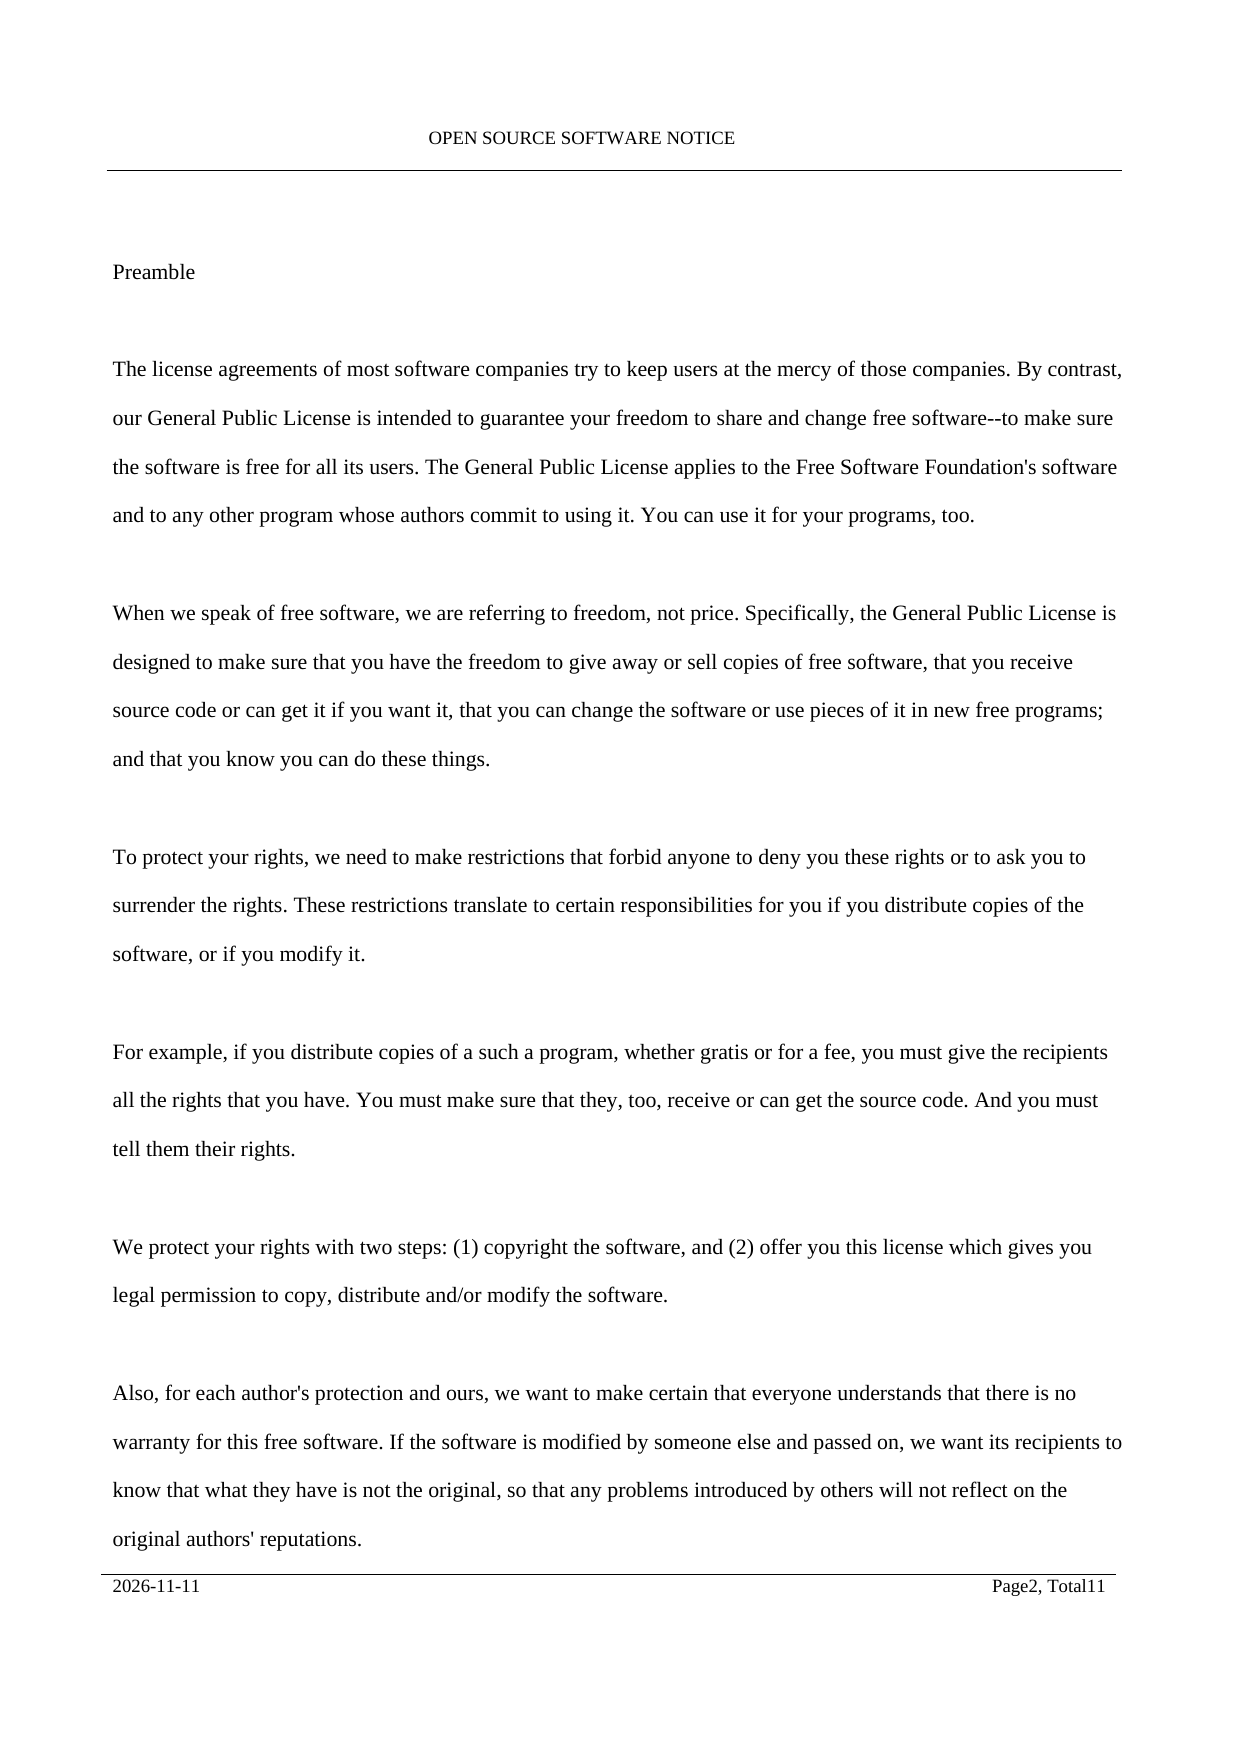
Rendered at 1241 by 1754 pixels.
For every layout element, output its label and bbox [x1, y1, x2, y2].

text [112, 206, 1128, 1555]
